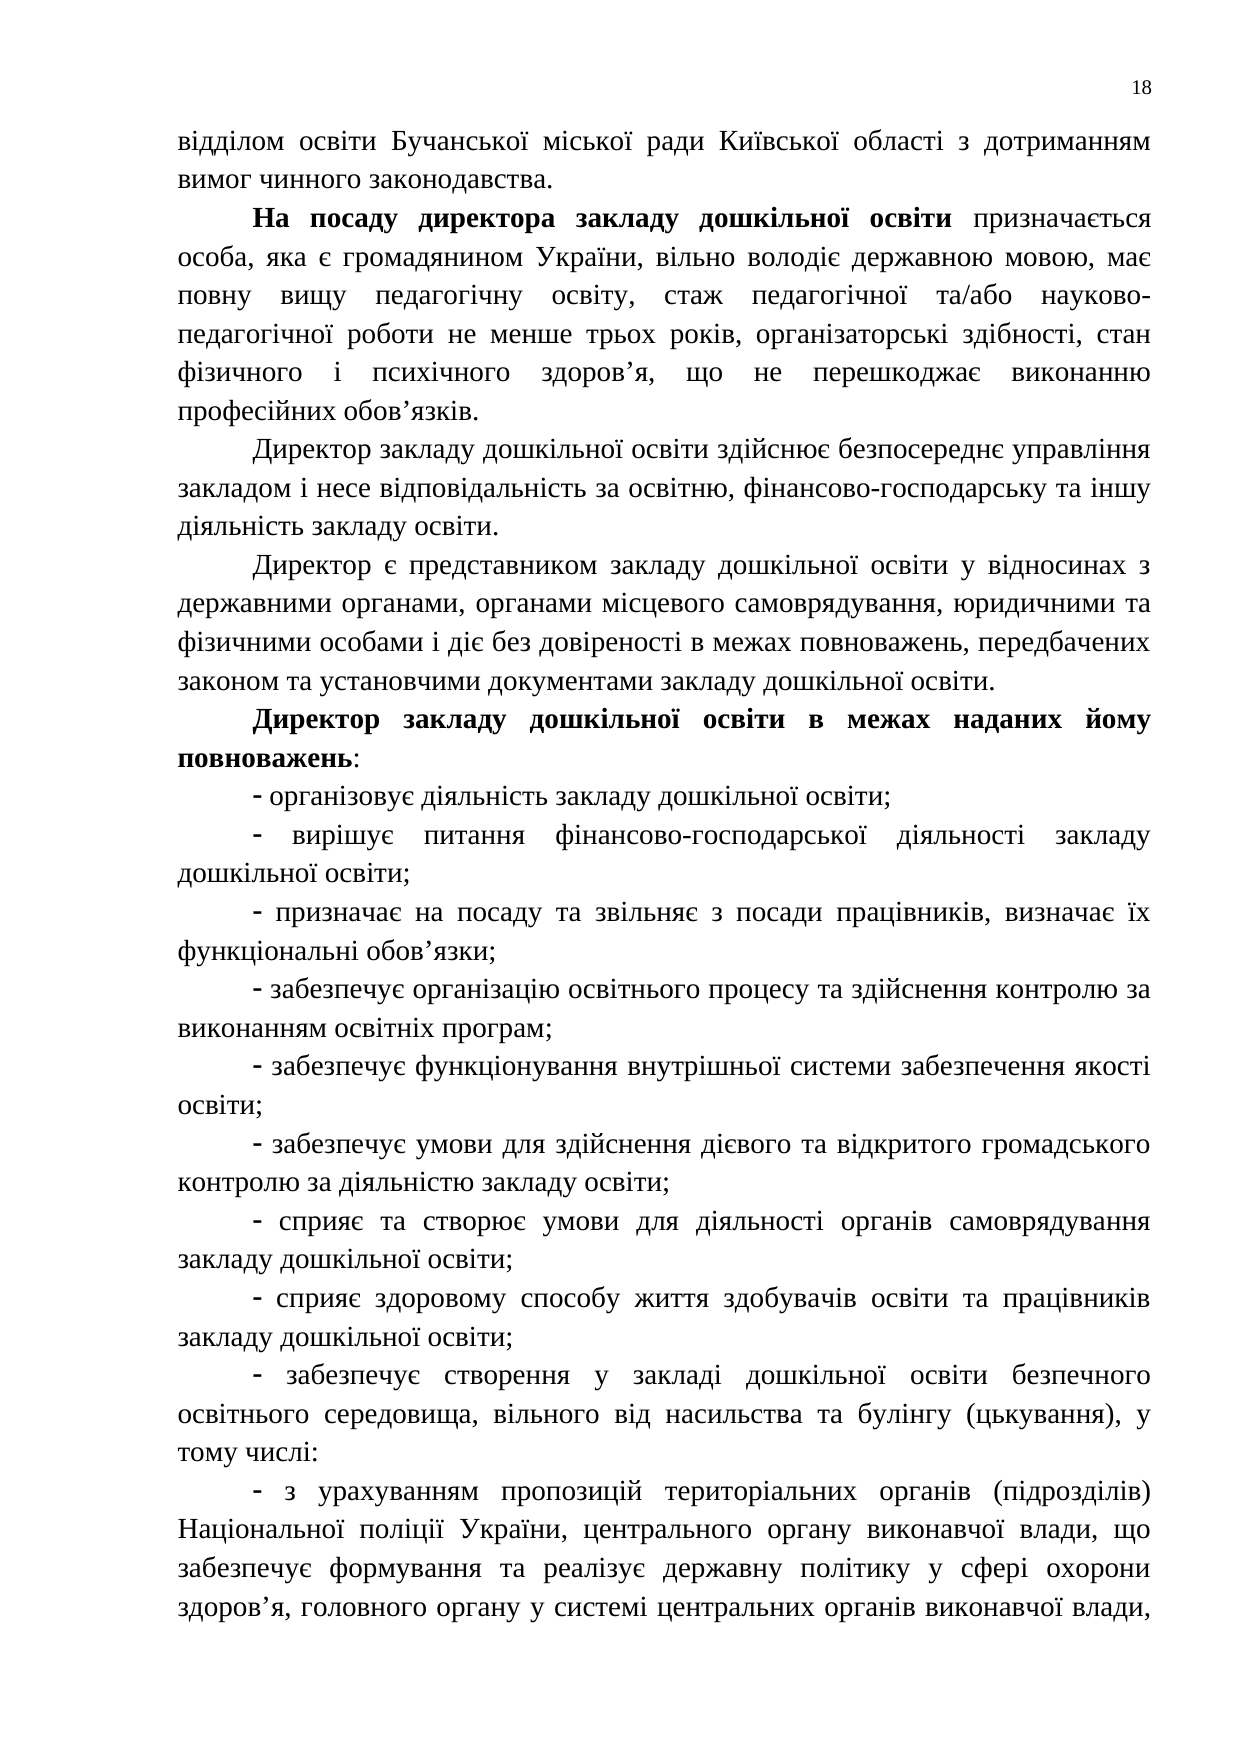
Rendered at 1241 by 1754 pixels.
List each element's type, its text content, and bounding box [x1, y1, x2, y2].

text Директор закладу дошкільної освіти в межах наданих йому повноважень: [177, 701, 1152, 773]
text Директор закладу дошкільної освіти здійснює безпосереднє управління закладом і несе відповідальність за освітню, фінансово-господарську та іншу діяльність закладу освіти. [177, 431, 1152, 542]
text На посаду директора закладу дошкільної освіти призначається особа, яка є громадянином України, вільно володіє державною мовою, має повну вищу педагогічну освіту, стаж педагогічної та/або науково-педагогічної роботи не менше трьох років, організаторські здібності, стан фізичного і психічного здоров’я, що не перешкоджає виконанню професійних обов’язків. [177, 200, 1152, 426]
text організовує діяльність закладу дошкільної освіти; [252, 778, 1152, 812]
text забезпечує функціонування внутрішньої системи забезпечення якості освіти; [177, 1048, 1152, 1121]
text призначає на посаду та звільняє з посади працівників, визначає їх функціональні обов’язки; [177, 894, 1152, 966]
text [177, 123, 1152, 195]
text сприяє та створює умови для діяльності органів самоврядування закладу дошкільної освіти; [177, 1203, 1152, 1275]
text Директор є представником закладу дошкільної освіти у відносинах з державними органами, органами місцевого самоврядування, юридичними та фізичними особами і діє без довіреності в межах повноважень, передбачених законом та установчими документами закладу дошкільної освіти. [177, 547, 1152, 696]
text забезпечує умови для здійснення дієвого та відкритого громадського контролю за діяльністю закладу освіти; [177, 1126, 1152, 1198]
text вирішує питання фінансово-господарської діяльності закладу дошкільної освіти; [177, 817, 1152, 889]
text забезпечує створення у закладі дошкільної освіти безпечного освітнього середовища, вільного від насильства та булінгу (цькування), у тому числі: [177, 1357, 1152, 1468]
text сприяє здоровому способу життя здобувачів освіти та працівників закладу дошкільної освіти; [177, 1280, 1152, 1352]
text забезпечує організацію освітнього процесу та здійснення контролю за виконанням освітніх програм; [177, 971, 1152, 1043]
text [177, 1473, 1152, 1622]
